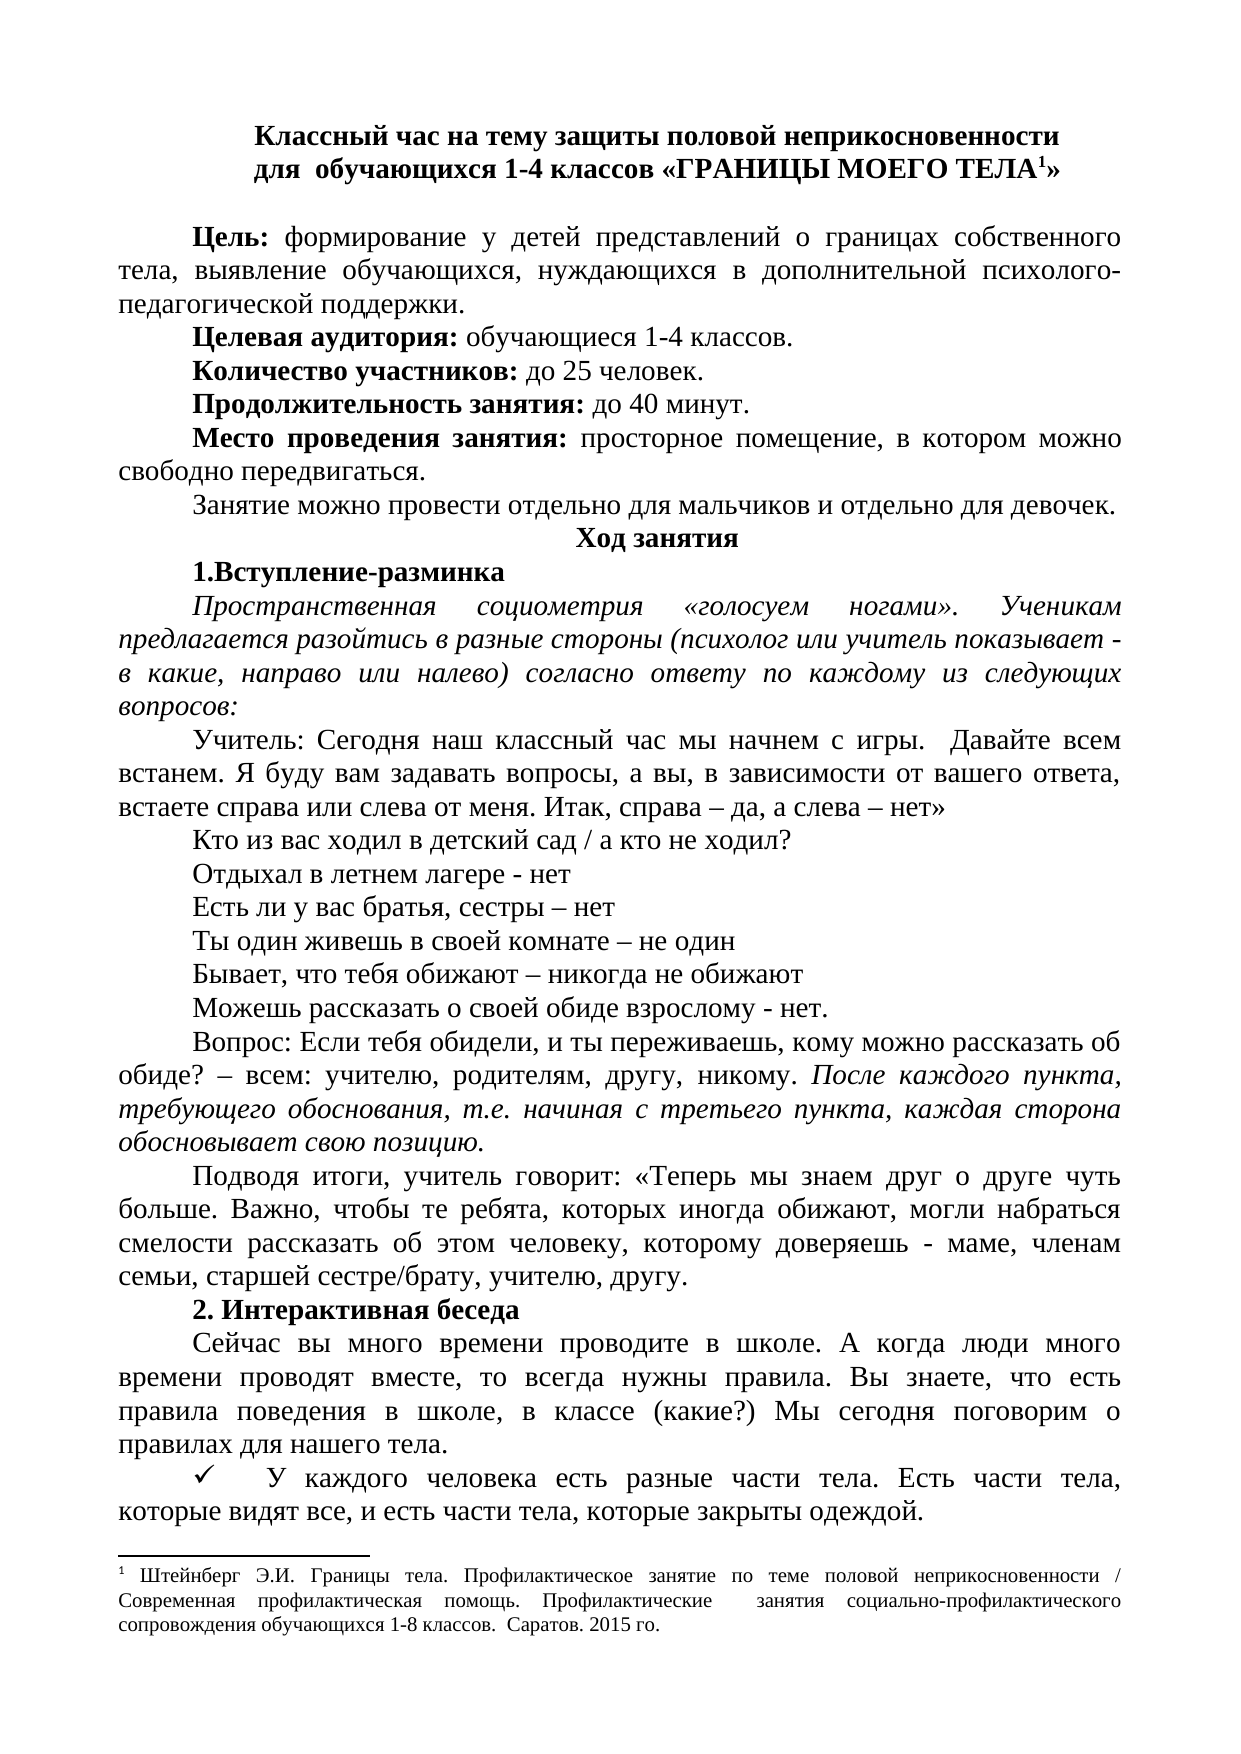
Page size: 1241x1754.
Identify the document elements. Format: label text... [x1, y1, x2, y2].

text Подводя итоги, учитель говорит: «Теперь мы знаем друг о друге чуть больше. Важно, чтобы те ребята, которых иногда обижают, могли набраться смелости рассказать об этом человеку, которому доверяешь - маме, членам семьи, старшей сестре/брату, учителю, другу. [118, 1158, 1122, 1292]
text Классный час на тему защиты половой неприкосновенности [118, 118, 1122, 152]
text Кто из вас ходил в детский сад / а кто не ходил? [118, 822, 1122, 856]
text Вопрос: Если тебя обидели, и ты переживаешь, кому можно рассказать об обиде? – всем: учителю, родителям, другу, никому. После каждого пункта, требующего обоснования, т.е. начиная с третьего пункта, каждая сторона обосновывает свою позицию. [118, 1024, 1122, 1158]
text для обучающихся 1-4 классов «ГРАНИЦЫ МОЕГО ТЕЛА» [118, 152, 1122, 185]
text Количество участников: до 25 человек. [118, 353, 1122, 386]
text Есть ли у вас братья, сестры – нет [118, 889, 1122, 923]
text Учитель: Сегодня наш классный час мы начнем с игры. Давайте всем встанем. Я буду вам задавать вопросы, а вы, в зависимости от вашего ответа, встаете справа или слева от меня. Итак, справа – да, а слева – нет» [118, 722, 1122, 822]
text Место проведения занятия: просторное помещение, в котором можно свободно передвигаться. [118, 420, 1122, 487]
text Бывает, что тебя обижают – никогда не обижают [118, 957, 1122, 990]
text Продолжительность занятия: до 40 минут. [118, 386, 1122, 420]
text Занятие можно провести отдельно для мальчиков и отдельно для девочек. [118, 487, 1122, 521]
text Целевая аудитория: обучающиеся 1-4 классов. [118, 319, 1122, 353]
text Ты один живешь в своей комнате – не один [118, 923, 1122, 957]
list У каждого человека есть разные части тела. Есть части тела, которые видят все, и есть части тела, которые закрыты одеждой. [118, 1460, 1122, 1527]
text Цель: формирование у детей представлений о границах собственного тела, выявление обучающихся, нуждающихся в дополнительной психолого-педагогической поддержки. [118, 219, 1122, 319]
text Отдыхал в летнем лагере - нет [118, 856, 1122, 889]
text Пространственная социометрия «голосуем ногами». Ученикам предлагается разойтись в разные стороны (психолог или учитель показывает - в какие, направо или налево) согласно ответу по каждому из следующих вопросов: [118, 588, 1122, 722]
text Можешь рассказать о своей обиде взрослому - нет. [118, 990, 1122, 1024]
text 2. Интерактивная беседа [118, 1292, 1122, 1326]
text Ход занятия [118, 521, 1122, 554]
text Сейчас вы много времени проводите в школе. А когда люди много времени проводят вместе, то всегда нужны правила. Вы знаете, что есть правила поведения в школе, в классе (какие?) Мы сегодня поговорим о правилах для нашего тела. [118, 1326, 1122, 1460]
text 1.Вступление-разминка [118, 554, 1122, 588]
